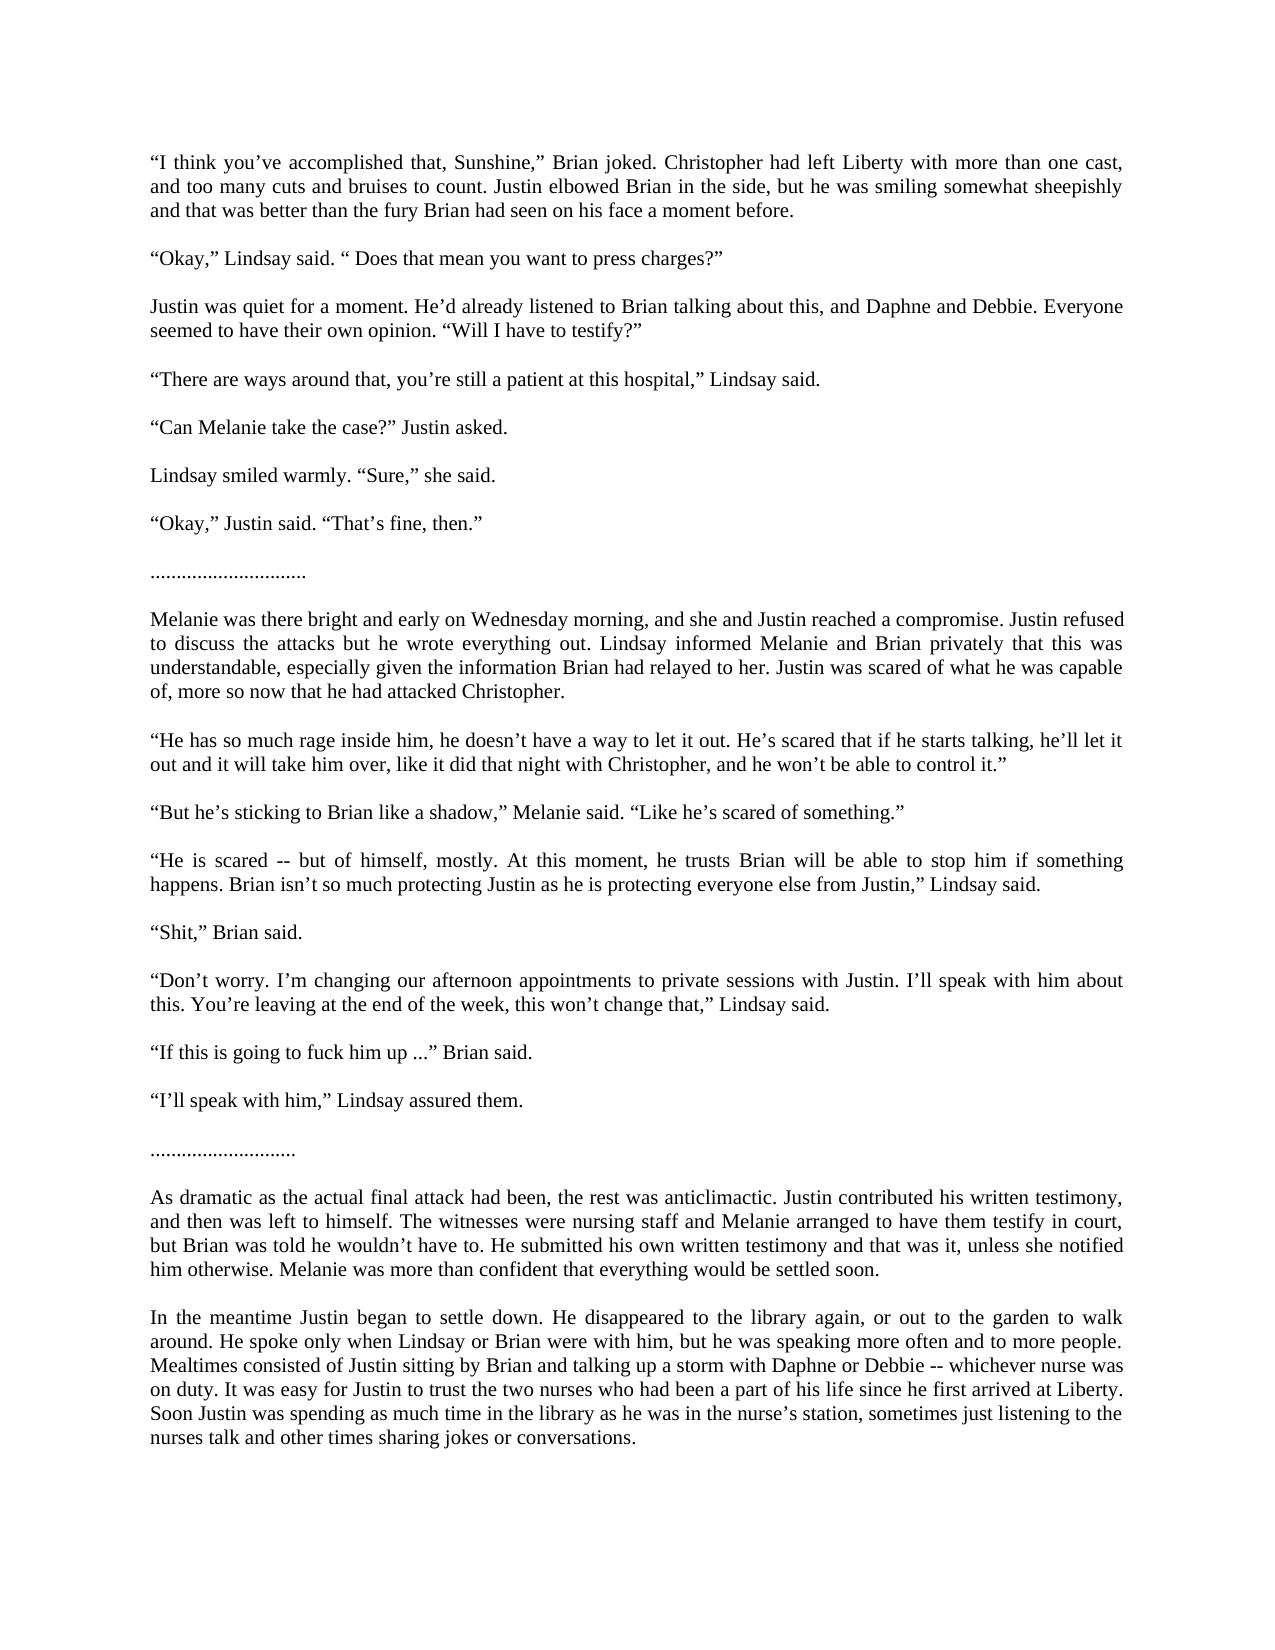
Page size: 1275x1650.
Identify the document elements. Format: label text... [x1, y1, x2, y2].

text “He has so much rage inside him, he doesn’t have a way to let it out. He’s scared that if he starts talking, he’ll let it out and it will take him over, like it did that night with Christopher, and he won’t be able to control it.” [150, 727, 1125, 776]
text ............................ [150, 1137, 1125, 1161]
text “I think you’ve accomplished that, Sunshine,” Brian joked. Christopher had left Liberty with more than one cast, and too many cuts and bruises to count. Justin elbowed Brian in the side, but he was smiling somewhat sheepishly and that was better than the fury Brian had seen on his face a moment before. [150, 150, 1125, 222]
text “There are ways around that, you’re still a patient at this hospital,” Lindsay said. [150, 367, 1125, 391]
text “Okay,” Lindsay said. “ Does that mean you want to press charges?” [150, 246, 1125, 270]
text “Don’t worry. I’m changing our afternoon appointments to private sessions with Justin. I’ll speak with him about this. You’re leaving at the end of the week, this won’t change that,” Lindsay said. [150, 968, 1125, 1016]
text “Okay,” Justin said. “That’s fine, then.” [150, 511, 1125, 535]
text “He is scared -- but of himself, mostly. At this moment, he trusts Brian will be able to stop him if something happens. Brian isn’t so much protecting Justin as he is protecting everyone else from Justin,” Lindsay said. [150, 848, 1125, 896]
text “Shit,” Brian said. [150, 920, 1125, 944]
text Justin was quiet for a moment. He’d already listened to Brian talking about this, and Daphne and Debbie. Everyone seemed to have their own opinion. “Will I have to testify?” [150, 294, 1125, 342]
text In the meantime Justin began to settle down. He disappeared to the library again, or out to the garden to walk around. He spoke only when Lindsay or Brian were with him, but he was speaking more often and to more people. Mealtimes consisted of Justin sitting by Brian and talking up a storm with Daphne or Debbie -- whichever nurse was on duty. It was easy for Justin to trust the two nurses who had been a part of his life since he first arrived at Liberty. Soon Justin was spending as much time in the library as he was in the nurse’s station, sometimes just listening to the nurses talk and other times sharing jokes or conversations. [150, 1305, 1125, 1449]
text “Can Melanie take the case?” Justin asked. [150, 415, 1125, 439]
text .............................. [150, 559, 1125, 583]
text As dramatic as the actual final attack had been, the rest was anticlimactic. Justin contributed his written testimony, and then was left to himself. The witnesses were nursing staff and Melanie arranged to have them testify in court, but Brian was told he wouldn’t have to. He submitted his own written testimony and that was it, unless she notified him otherwise. Melanie was more than confident that everything would be settled soon. [150, 1185, 1125, 1281]
text “If this is going to fuck him up ...” Brian said. [150, 1040, 1125, 1064]
text Lindsay smiled warmly. “Sure,” she said. [150, 463, 1125, 487]
text “I’ll speak with him,” Lindsay assured them. [150, 1088, 1125, 1112]
text “But he’s sticking to Brian like a shadow,” Melanie said. “Like he’s scared of something.” [150, 800, 1125, 824]
text Melanie was there bright and early on Wednesday morning, and she and Justin reached a compromise. Justin refused to discuss the attacks but he wrote everything out. Lindsay informed Melanie and Brian privately that this was understandable, especially given the information Brian had relayed to her. Justin was scared of what he was capable of, more so now that he had attacked Christopher. [150, 607, 1125, 703]
